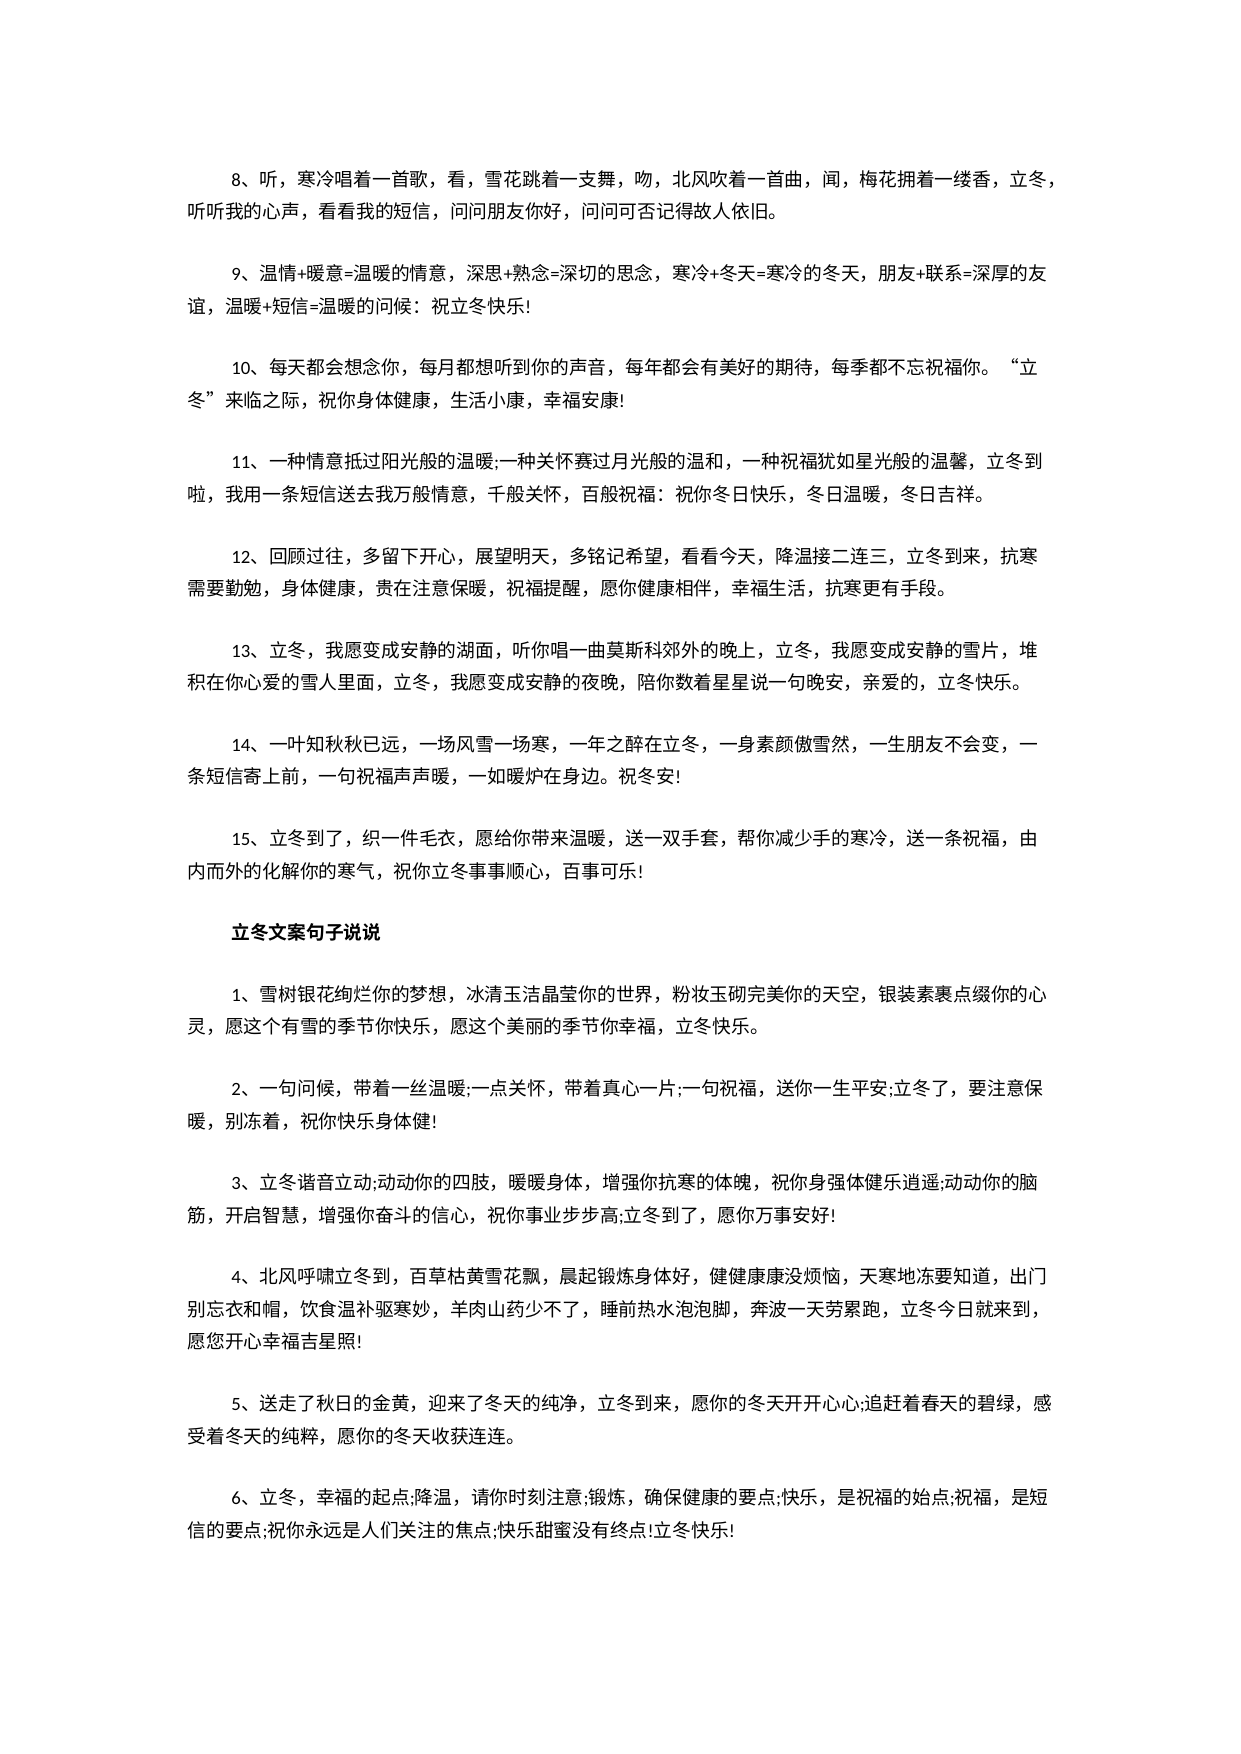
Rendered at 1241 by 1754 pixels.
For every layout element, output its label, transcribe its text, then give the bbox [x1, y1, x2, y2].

text 4、北风呼啸立冬到，百草枯黄雪花飘，晨起锻炼身体好，健健康康没烦恼，天寒地冻要知道，出门别忘衣和帽，饮食温补驱寒妙，羊肉山药少不了，睡前热水泡泡脚，奔波一天劳累跑，立冬今日就来到，愿您开心幸福吉星照! [187, 1259, 1053, 1357]
text 11、一种情意抵过阳光般的温暖;一种关怀赛过月光般的温和，一种祝福犹如星光般的温馨，立冬到啦，我用一条短信送去我万般情意，千般关怀，百般祝福：祝你冬日快乐，冬日温暖，冬日吉祥。 [187, 444, 1053, 509]
text 2、一句问候，带着一丝温暖;一点关怀，带着真心一片;一句祝福，送你一生平安;立冬了，要注意保暖，别冻着，祝你快乐身体健! [187, 1071, 1053, 1136]
text 15、立冬到了，织一件毛衣，愿给你带来温暖，送一双手套，帮你减少手的寒冷，送一条祝福，由内而外的化解你的寒气，祝你立冬事事顺心，百事可乐! [187, 821, 1053, 886]
text 6、立冬，幸福的起点;降温，请你时刻注意;锻炼，确保健康的要点;快乐，是祝福的始点;祝福，是短信的要点;祝你永远是人们关注的焦点;快乐甜蜜没有终点!立冬快乐! [187, 1480, 1053, 1545]
text 8、听，寒冷唱着一首歌，看，雪花跳着一支舞，吻，北风吹着一首曲，闻，梅花拥着一缕香，立冬，听听我的心声，看看我的短信，问问朋友你好，问问可否记得故人依旧。 [187, 162, 1053, 227]
text 12、回顾过往，多留下开心，展望明天，多铭记希望，看看今天，降温接二连三，立冬到来，抗寒需要勤勉，身体健康，贵在注意保暖，祝福提醒，愿你健康相伴，幸福生活，抗寒更有手段。 [187, 539, 1053, 604]
text 3、立冬谐音立动;动动你的四肢，暖暖身体，增强你抗寒的体魄，祝你身强体健乐逍遥;动动你的脑筋，开启智慧，增强你奋斗的信心，祝你事业步步高;立冬到了，愿你万事安好! [187, 1165, 1053, 1230]
text 10、每天都会想念你，每月都想听到你的声音，每年都会有美好的期待，每季都不忘祝福你。“立冬”来临之际，祝你身体健康，生活小康，幸福安康! [187, 350, 1053, 415]
text 1、雪树银花绚烂你的梦想，冰清玉洁晶莹你的世界，粉妆玉砌完美你的天空，银装素裹点缀你的心灵，愿这个有雪的季节你快乐，愿这个美丽的季节你幸福，立冬快乐。 [187, 977, 1053, 1042]
text 9、温情+暖意=温暖的情意，深思+熟念=深切的思念，寒冷+冬天=寒冷的冬天，朋友+联系=深厚的友谊，温暖+短信=温暖的问候：祝立冬快乐! [187, 256, 1053, 321]
text 立冬文案句子说说 [187, 915, 1053, 948]
text 13、立冬，我愿变成安静的湖面，听你唱一曲莫斯科郊外的晚上，立冬，我愿变成安静的雪片，堆积在你心爱的雪人里面，立冬，我愿变成安静的夜晚，陪你数着星星说一句晚安，亲爱的，立冬快乐。 [187, 633, 1053, 698]
text 14、一叶知秋秋已远，一场风雪一场寒，一年之醉在立冬，一身素颜傲雪然，一生朋友不会变，一条短信寄上前，一句祝福声声暖，一如暖炉在身边。祝冬安! [187, 727, 1053, 792]
text 5、送走了秋日的金黄，迎来了冬天的纯净，立冬到来，愿你的冬天开开心心;追赶着春天的碧绿，感受着冬天的纯粹，愿你的冬天收获连连。 [187, 1386, 1053, 1451]
